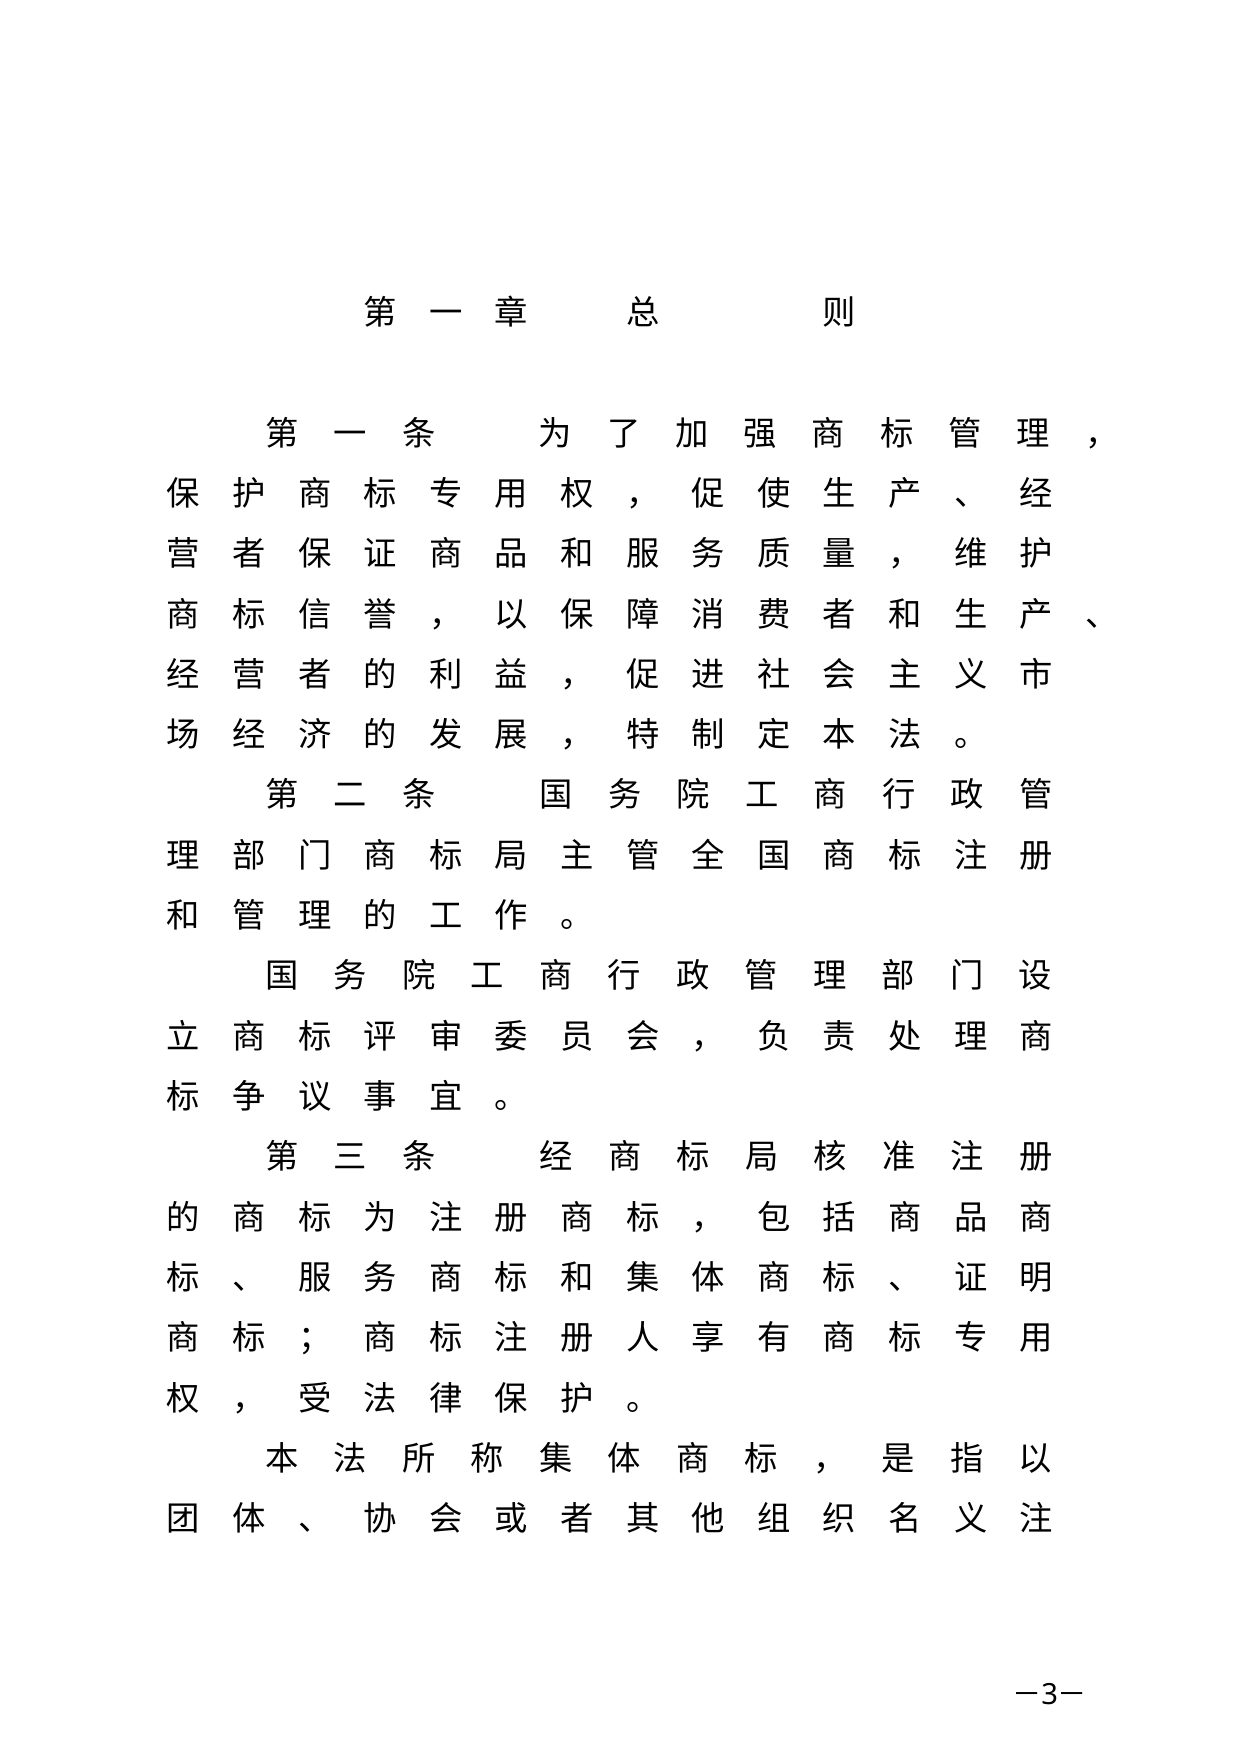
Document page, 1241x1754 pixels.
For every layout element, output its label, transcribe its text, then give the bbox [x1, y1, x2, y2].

text 第一条 为了加强商标管理，保护商标专用权，促使生产、经营者保证商品和服务质量，维护商标信誉，以保障消费者和生产、经营者的利益，促进社会主义市场经济的发展，特制定本法。 [167, 400, 1085, 762]
text 第二条 国务院工商行政管理部门商标局主管全国商标注册和管理的工作。 [167, 762, 1085, 943]
text 国务院工商行政管理部门设立商标评审委员会，负责处理商标争议事宜。 [167, 943, 1085, 1124]
text 第一章 总 则 [167, 280, 1085, 340]
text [167, 1426, 1085, 1546]
text 第三条 经商标局核准注册的商标为注册商标，包括商品商标、服务商标和集体商标、证明商标；商标注册人享有商标专用权，受法律保护。 [167, 1124, 1085, 1426]
